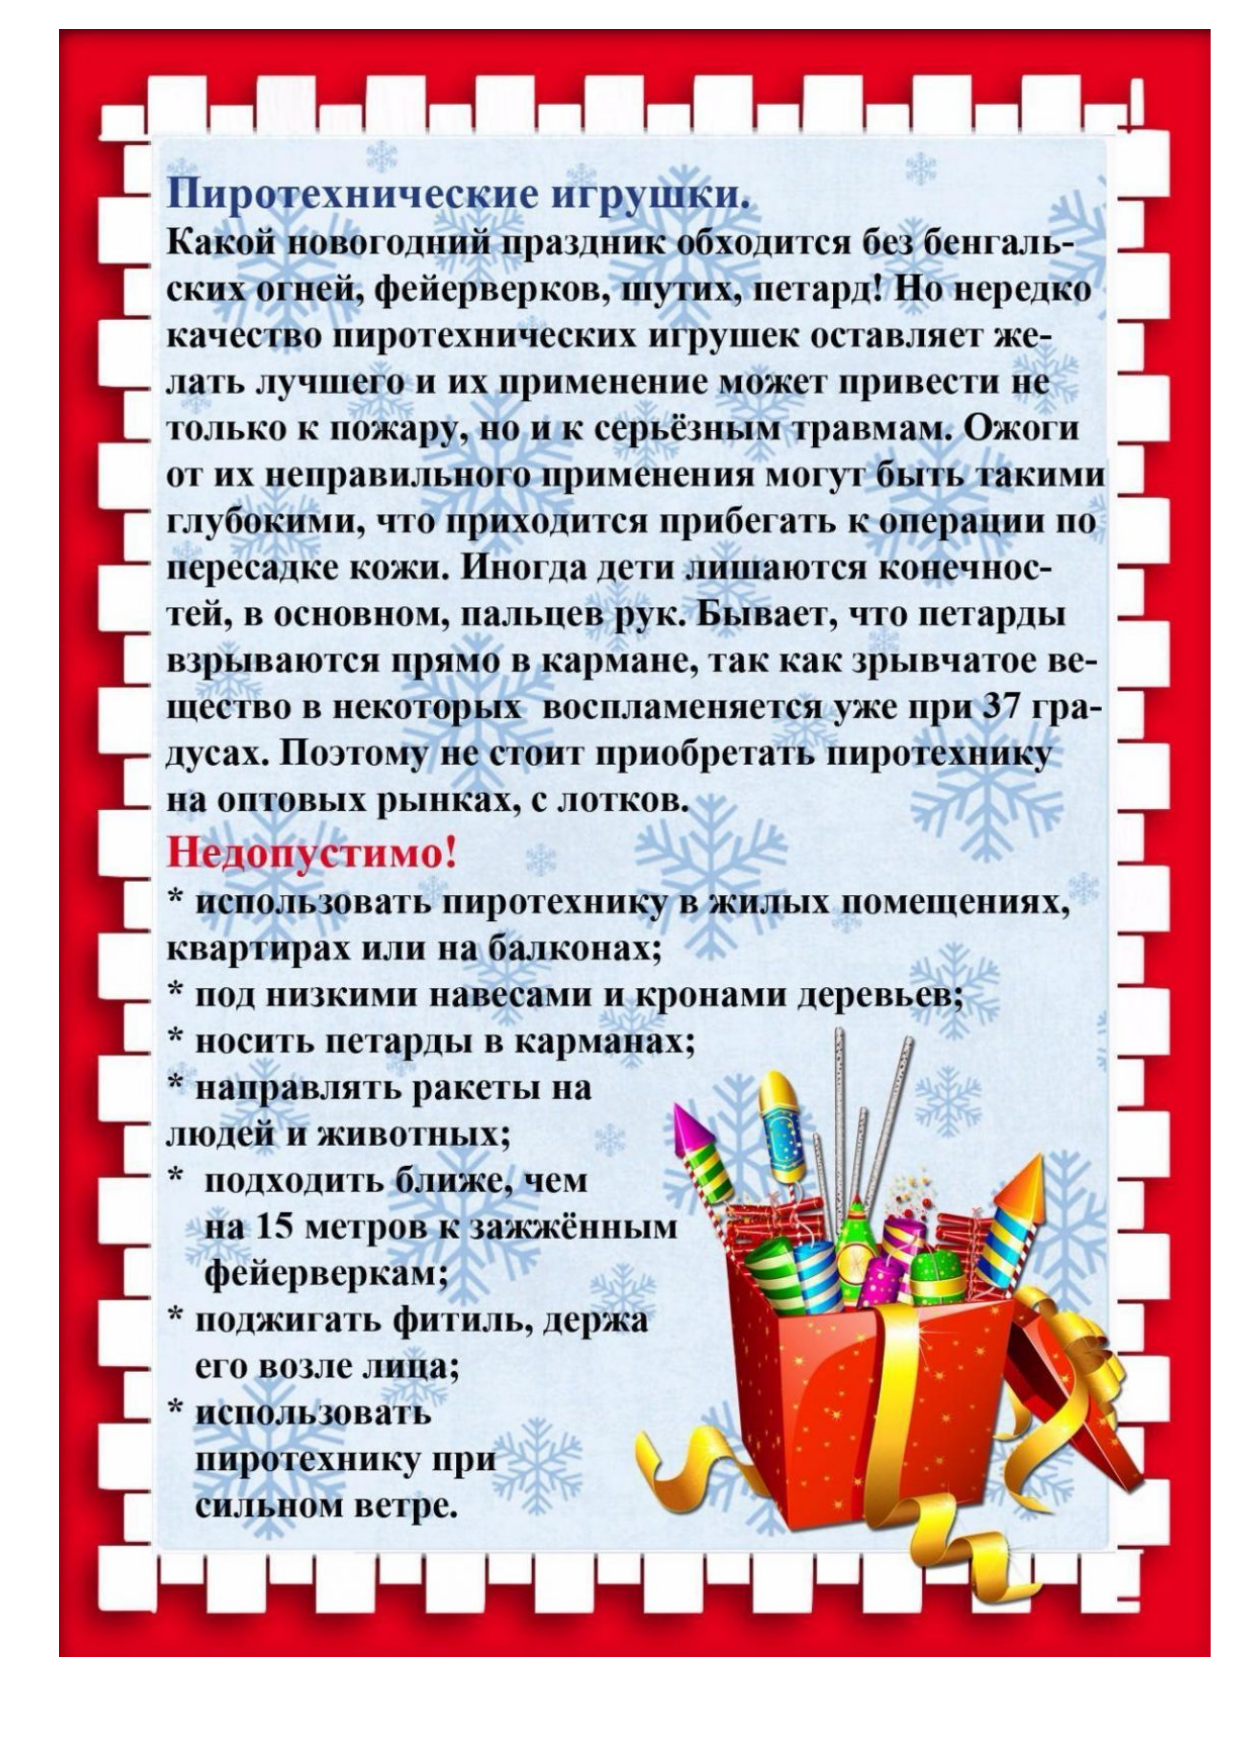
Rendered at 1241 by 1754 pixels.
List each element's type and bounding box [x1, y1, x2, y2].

picture [59, 29, 1211, 1657]
